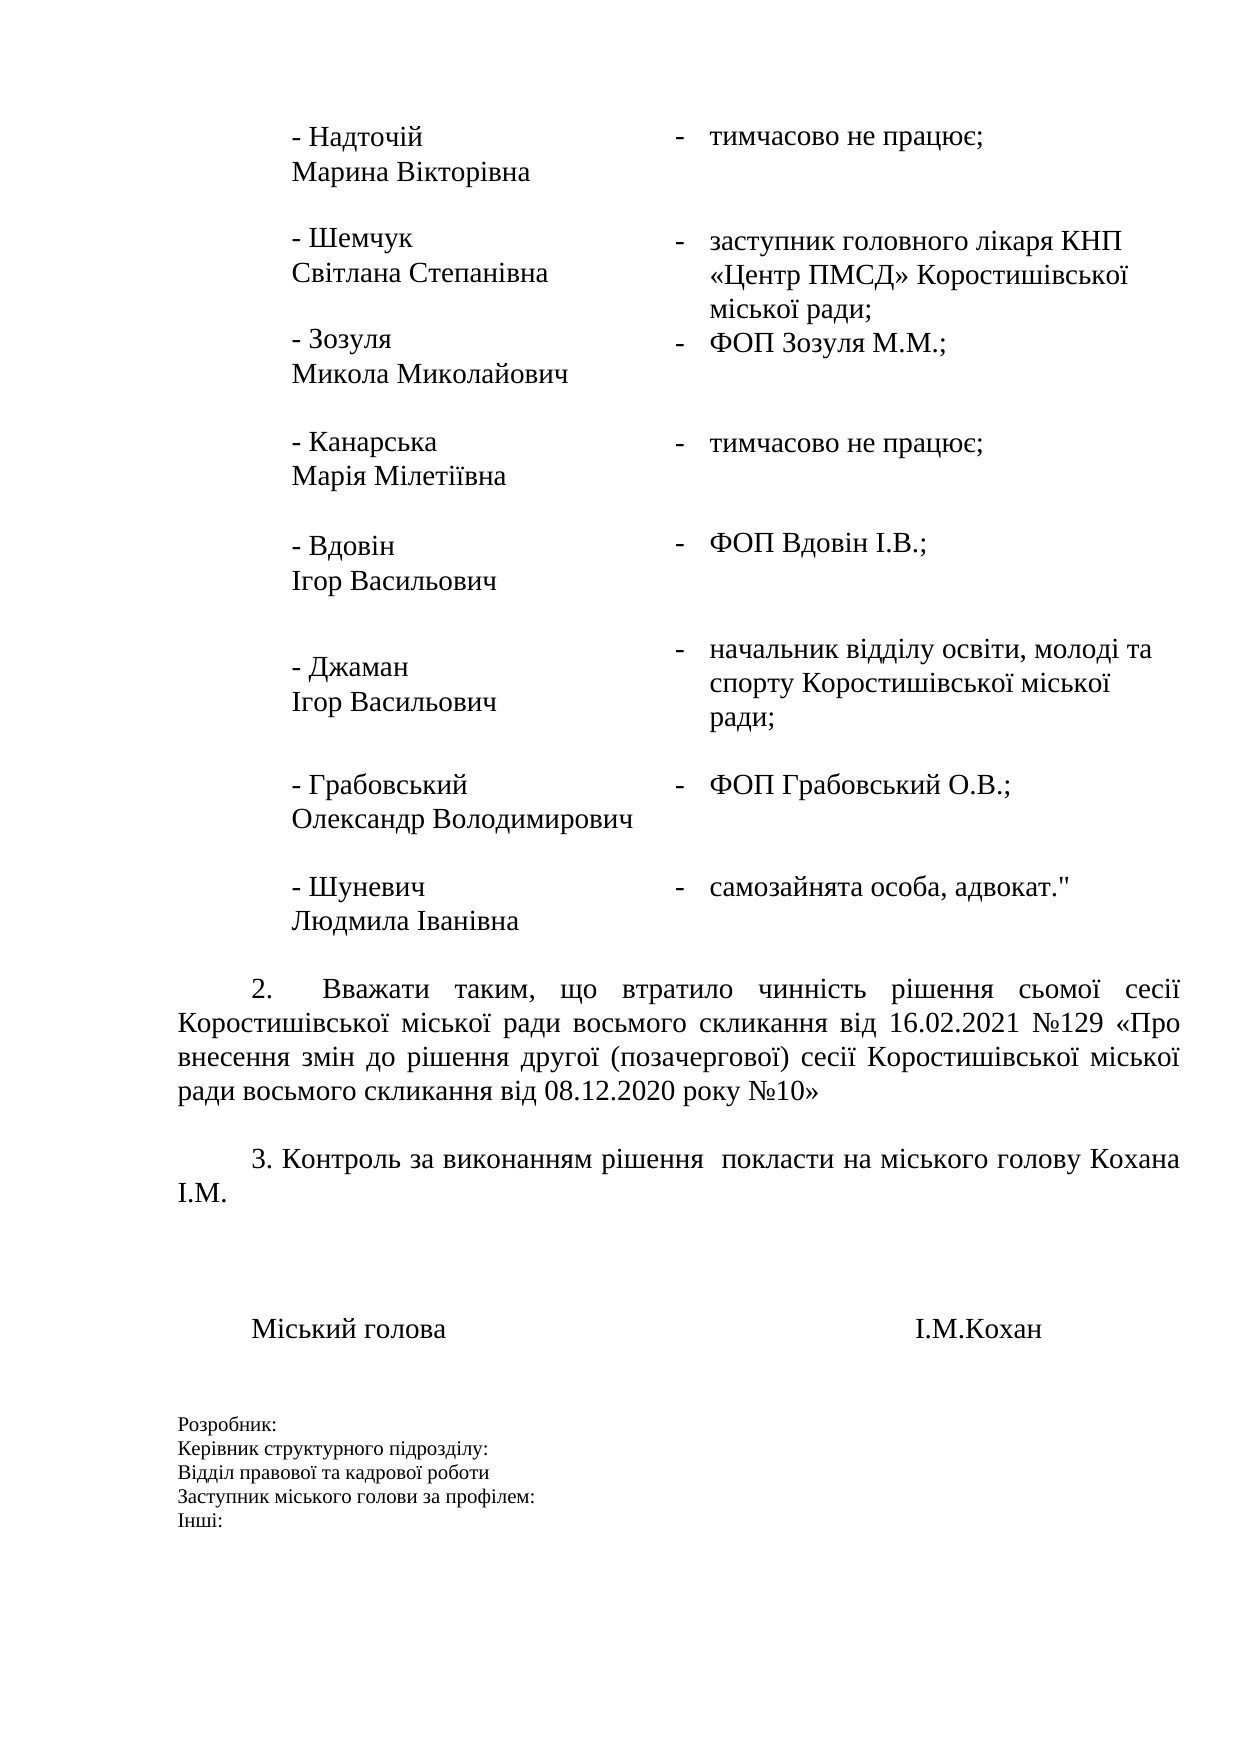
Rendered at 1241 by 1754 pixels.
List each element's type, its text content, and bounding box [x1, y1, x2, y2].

table_cell - [664, 223, 698, 325]
table_cell ФОП Грабовський О.В.; [698, 768, 1181, 869]
table_cell тимчасово не працює; [698, 118, 1181, 223]
table_cell - Вдовін Ігор Васильович [280, 526, 663, 632]
table_cell самозайнята особа, адвокат." [698, 870, 1181, 937]
text 3. Контроль за виконанням рішення покласти на міського голову Кохана І.М. [177, 1141, 1181, 1209]
table_cell начальник відділу освіти, молоді та спорту Коростишівської міської ради; [698, 632, 1181, 768]
table_cell - [664, 325, 698, 425]
table_cell ФОП Вдовін І.В.; [698, 526, 1181, 632]
table_cell - Шуневич Людмила Іванівна [280, 870, 663, 937]
table_cell - Джаман Ігор Васильович [280, 632, 663, 768]
table_cell заступник головного лікаря КНП «Центр ПМСД» Коростишівської міської ради; [698, 223, 1181, 325]
table_cell - [664, 526, 698, 632]
text Міський голова І.М.Кохан [177, 1311, 1181, 1345]
table_cell - Канарська Марія Мілетіївна [280, 425, 663, 526]
text Заступник міського голови за профілем: [177, 1484, 1181, 1508]
table_cell - Грабовський Олександр Володимирович [280, 768, 663, 869]
table_cell - [664, 768, 698, 869]
table_cell - Зозуля Микола Миколайович [280, 325, 663, 425]
table_cell - [664, 632, 698, 768]
text Відділ правової та кадрової роботи [177, 1460, 1181, 1484]
text Керівник структурного підрозділу: [177, 1436, 1181, 1460]
text Інші: [177, 1508, 1181, 1532]
table_cell - [664, 425, 698, 526]
table_cell тимчасово не працює; [698, 425, 1181, 526]
table_cell - [664, 118, 698, 223]
table_cell - Шемчук Світлана Степанівна [280, 223, 663, 325]
table_cell ФОП Зозуля М.М.; [698, 325, 1181, 425]
text 2. Вважати таким, що втратило чинність рішення сьомої сесії Коростишівської міської ради восьмого скликання від 16.02.2021 №129 «Про внесення змін до рішення другої (позачергової) сесії Коростишівської міської ради восьмого скликання від 08.12.2020 року №10» [177, 971, 1181, 1107]
table_cell - Надточій Марина Вікторівна [280, 118, 663, 223]
text Розробник: [177, 1412, 1181, 1436]
table_cell - [664, 870, 698, 937]
